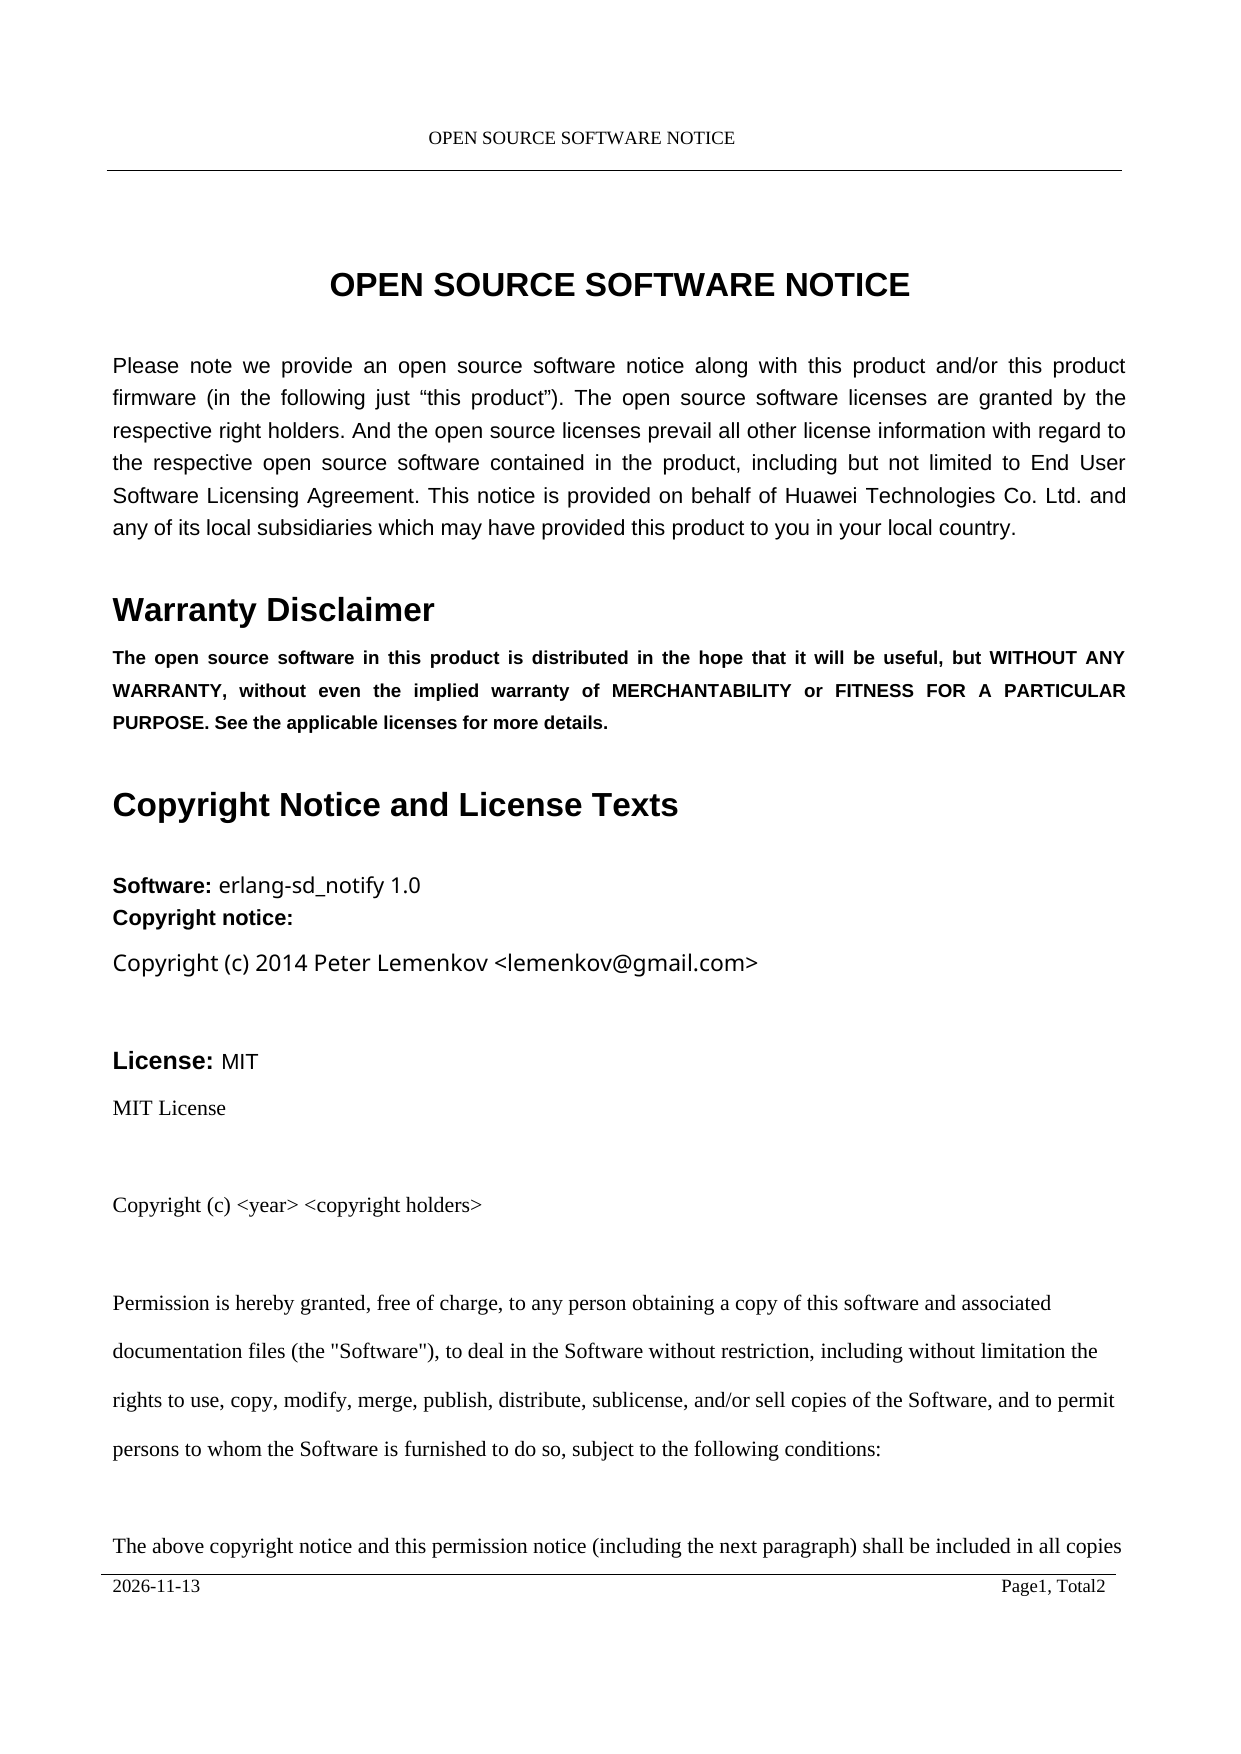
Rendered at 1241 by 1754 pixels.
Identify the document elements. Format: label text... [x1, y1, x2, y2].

text Copyright Notice and License Texts [112, 771, 1128, 836]
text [112, 1091, 1128, 1562]
text License: MIT [112, 1044, 1128, 1077]
text The open source software in this product is distributed in the hope that it will be useful, but WITHOUT ANY WARRANTY, without even the implied warranty of MERCHANTABILITY or FITNESS FOR A PARTICULAR PURPOSE. See the applicable licenses for more details. [112, 641, 1128, 739]
text Copyright notice: [112, 901, 1128, 934]
text Please note we provide an open source software notice along with this product and/or this product firmware (in the following just “this product”). The open source software licenses are granted by the respective right holders. And the open source licenses prevail all other license information with regard to the respective open source software contained in the product, including but not limited to End User Software Licensing Agreement. This notice is provided on behalf of Huawei Technologies Co. Ltd. and any of its local subsidiaries which may have provided this product to you in your local country. [112, 349, 1128, 544]
text Warranty Disclaimer [112, 576, 1128, 641]
text OPEN SOURCE SOFTWARE NOTICE [112, 251, 1128, 316]
text Software: erlang-sd_notify 1.0 [112, 869, 1128, 901]
text Copyright (c) 2014 Peter Lemenkov <lemenkov@gmail.com> [112, 947, 1128, 1028]
